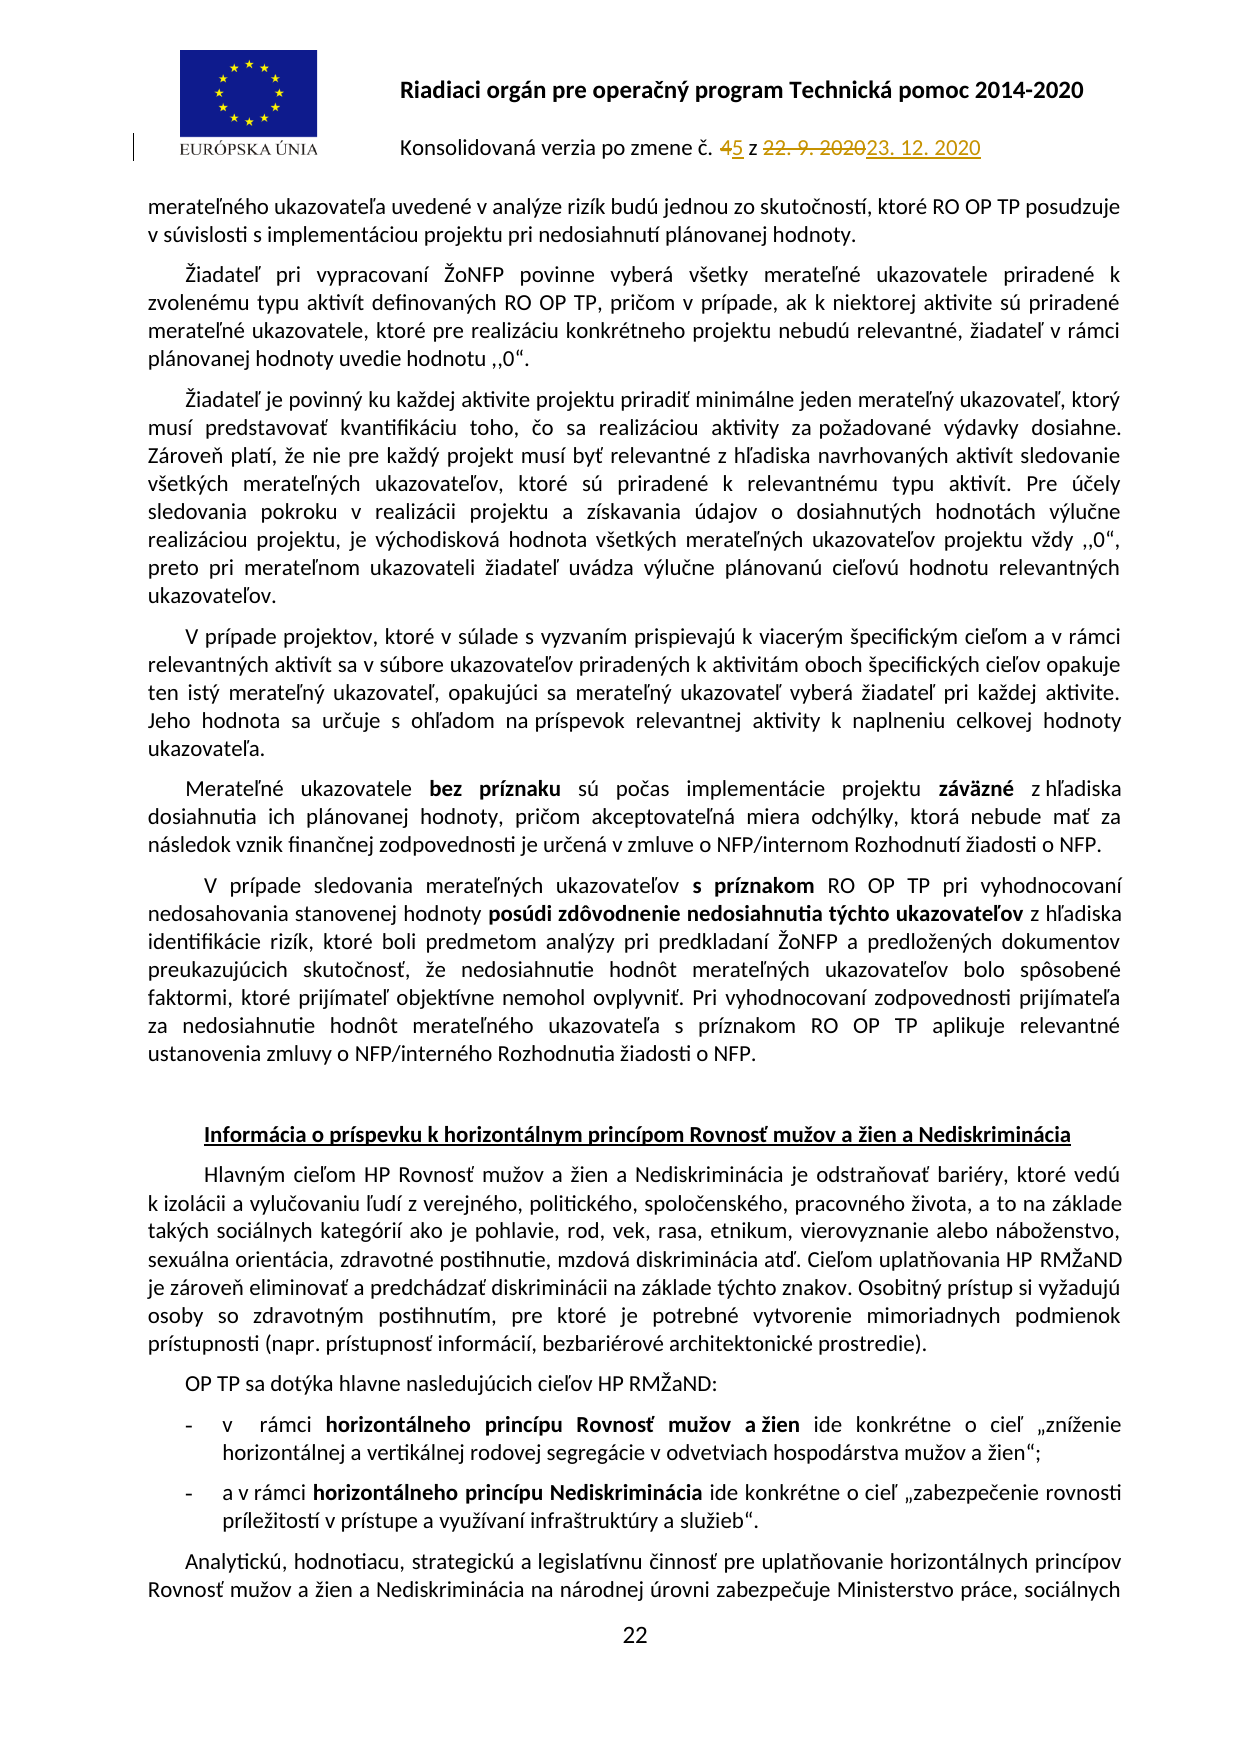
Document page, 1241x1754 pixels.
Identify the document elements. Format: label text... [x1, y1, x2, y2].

list a v rámci horizontálneho princípu Nediskriminácia ide konkrétne o cieľ „zabezpečenie rovnosti príležitostí v prístupe a využívaní infraštruktúry a služieb“. [185, 1478, 1122, 1534]
text Hlavným cieľom HP Rovnosť mužov a žien a Nediskriminácia je odstraňovať bariéry, ktoré vedú k izolácii a vylučovaniu ľudí z verejného, politického, spoločenského, pracovného života, a to na základe takých sociálnych kategórií ako je pohlavie, rod, vek, rasa, etnikum, vierovyznanie alebo náboženstvo, sexuálna orientácia, zdravotné postihnutie, mzdová diskriminácia atď. Cieľom uplatňovania HP RMŽaND je zároveň eliminovať a predchádzať diskriminácii na základe týchto znakov. Osobitný prístup si vyžadujú osoby so zdravotným postihnutím, pre ktoré je potrebné vytvorenie mimoriadnych podmienok prístupnosti (napr. prístupnosť informácií, bezbariérové architektonické prostredie). [148, 1161, 1122, 1357]
text V prípade sledovania merateľných ukazovateľov s príznakom RO OP TP pri vyhodnocovaní nedosahovania stanovenej hodnoty posúdi zdôvodnenie nedosiahnutia týchto ukazovateľov z hľadiska identifikácie rizík, ktoré boli predmetom analýzy pri predkladaní ŽoNFP a predložených dokumentov preukazujúcich skutočnosť, že nedosiahnutie hodnôt merateľných ukazovateľov bolo spôsobené faktormi, ktoré prijímateľ objektívne nemohol ovplyvniť. Pri vyhodnocovaní zodpovednosti prijímateľa za nedosiahnutie hodnôt merateľného ukazovateľa s príznakom RO OP TP aplikuje relevantné ustanovenia zmluvy o NFP/interného Rozhodnutia žiadosti o NFP. [148, 871, 1122, 1067]
picture [179, 50, 318, 155]
text OP TP sa dotýka hlavne nasledujúcich cieľov HP RMŽaND: [148, 1369, 1122, 1397]
list v rámci horizontálneho princípu Rovnosť mužov a žien ide konkrétne o cieľ „zníženie horizontálnej a vertikálnej rodovej segregácie v odvetviach hospodárstva mužov a žien“; [185, 1410, 1122, 1466]
text Merateľné ukazovatele bez príznaku sú počas implementácie projektu záväzné z hľadiska dosiahnutia ich plánovanej hodnoty, pričom akceptovateľná miera odchýlky, ktorá nebude mať za následok vznik finančnej zodpovednosti je určená v zmluve o NFP/internom Rozhodnutí žiadosti o NFP. [148, 774, 1122, 858]
text V prípade projektov, ktoré v súlade s vyzvaním prispievajú k viacerým špecifickým cieľom a v rámci relevantných aktivít sa v súbore ukazovateľov priradených k aktivitám oboch špecifických cieľov opakuje ten istý merateľný ukazovateľ, opakujúci sa merateľný ukazovateľ vyberá žiadateľ pri každej aktivite. Jeho hodnota sa určuje s ohľadom na príspevok relevantnej aktivity k naplneniu celkovej hodnoty ukazovateľa. [148, 622, 1122, 762]
text Informácia o príspevku k horizontálnym princípom Rovnosť mužov a žien a Nediskriminácia [148, 1120, 1122, 1148]
text Žiadateľ je povinný ku každej aktivite projektu priradiť minimálne jeden merateľný ukazovateľ, ktorý musí predstavovať kvantifikáciu toho, čo sa realizáciou aktivity za požadované výdavky dosiahne. Zároveň platí, že nie pre každý projekt musí byť relevantné z hľadiska navrhovaných aktivít sledovanie všetkých merateľných ukazovateľov, ktoré sú priradené k relevantnému typu aktivít. Pre účely sledovania pokroku v realizácii projektu a získavania údajov o dosiahnutých hodnotách výlučne realizáciou projektu, je východisková hodnota všetkých merateľných ukazovateľov projektu vždy ,,0“, preto pri merateľnom ukazovateli žiadateľ uvádza výlučne plánovanú cieľovú hodnotu relevantných ukazovateľov. [148, 385, 1122, 609]
text Žiadateľ pri vypracovaní ŽoNFP povinne vyberá všetky merateľné ukazovatele priradené k zvolenému typu aktivít definovaných RO OP TP, pričom v prípade, ak k niektorej aktivite sú priradené merateľné ukazovatele, ktoré pre realizáciu konkrétneho projektu nebudú relevantné, žiadateľ v rámci plánovanej hodnoty uvedie hodnotu ,,0“. [148, 261, 1122, 373]
